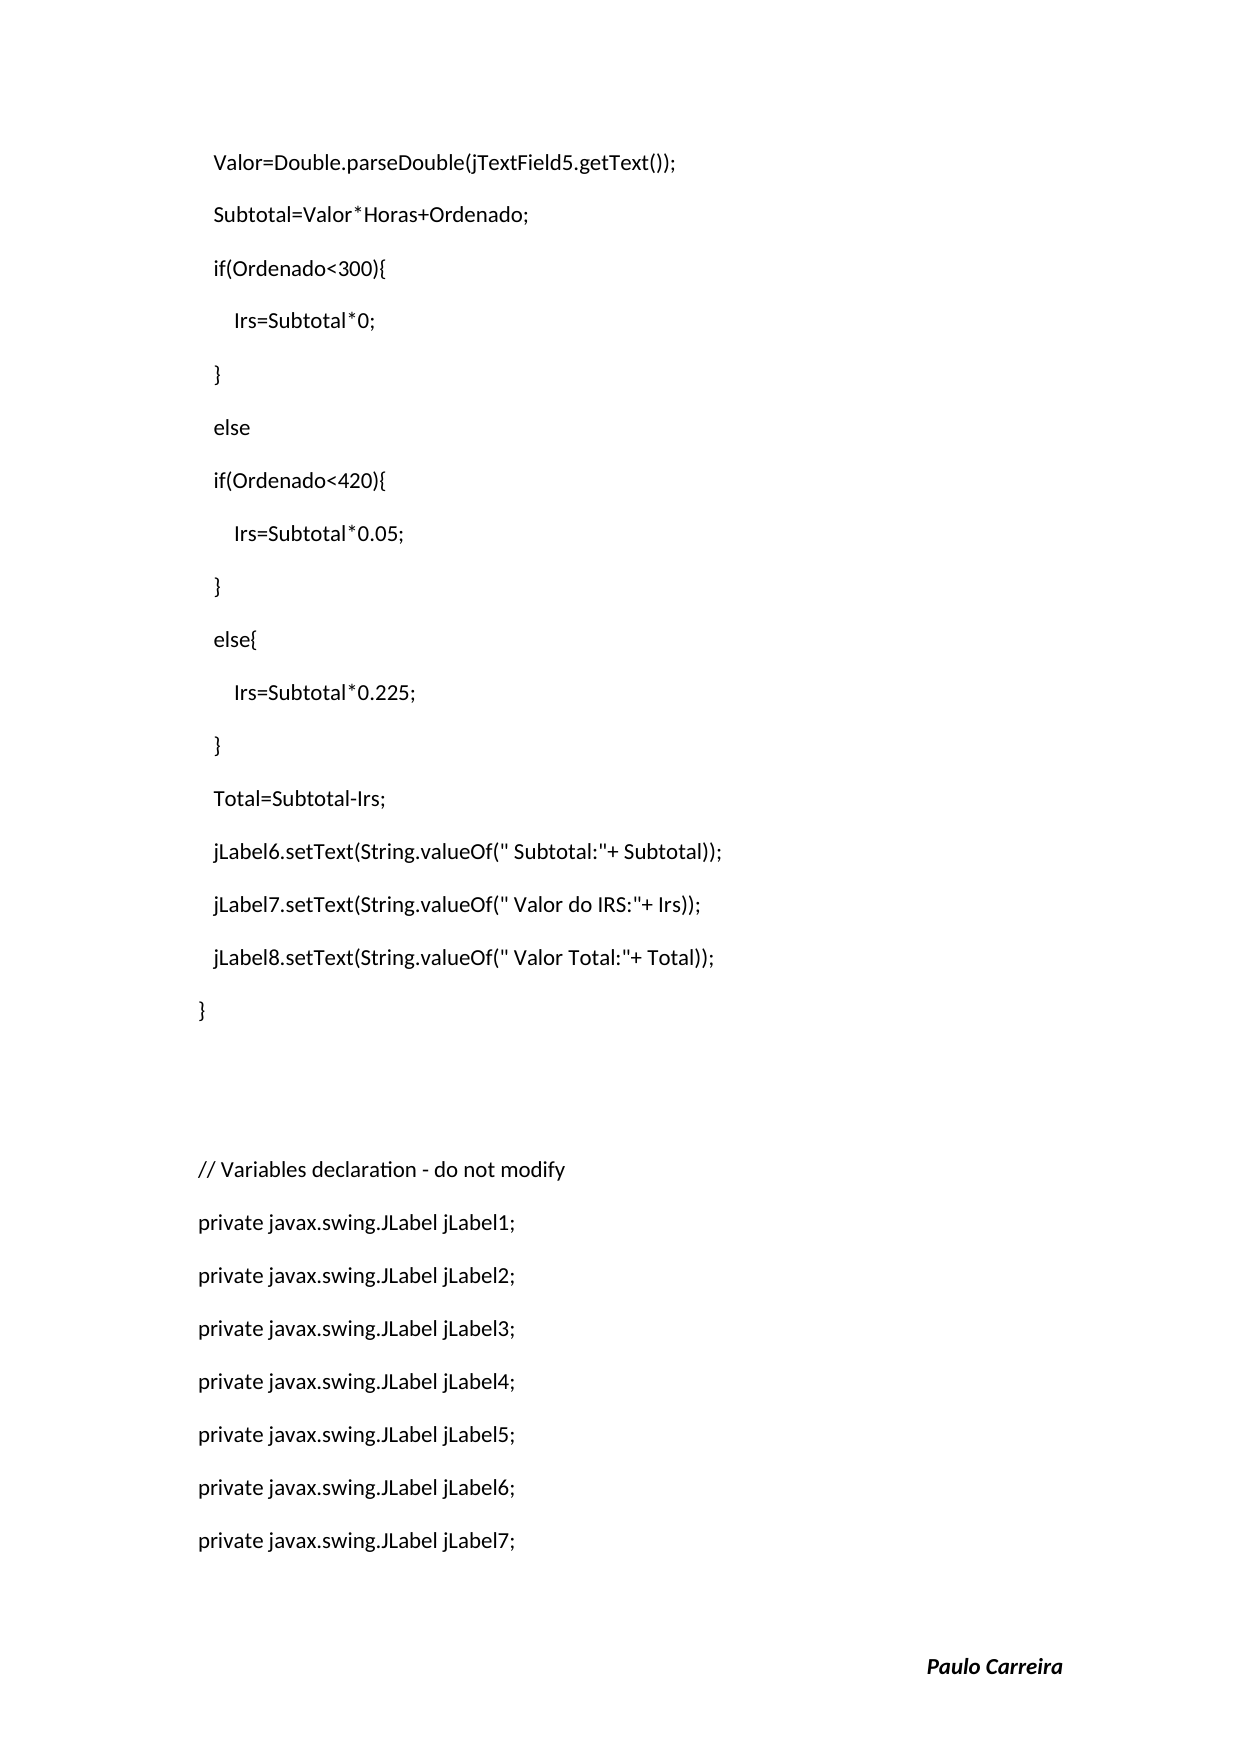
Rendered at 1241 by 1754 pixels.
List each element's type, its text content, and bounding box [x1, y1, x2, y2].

text } [177, 360, 1063, 388]
text else [177, 413, 1063, 441]
text else{ [177, 625, 1063, 653]
text Total=Subtotal-Irs; [177, 784, 1063, 812]
text private javax.swing.JLabel jLabel7; [177, 1526, 1063, 1554]
text Irs=Subtotal*0; [177, 307, 1063, 335]
text Irs=Subtotal*0.05; [177, 519, 1063, 547]
text private javax.swing.JLabel jLabel4; [177, 1367, 1063, 1395]
text private javax.swing.JLabel jLabel6; [177, 1473, 1063, 1501]
text if(Ordenado<420){ [177, 466, 1063, 494]
text private javax.swing.JLabel jLabel2; [177, 1261, 1063, 1289]
text if(Ordenado<300){ [177, 254, 1063, 282]
text private javax.swing.JLabel jLabel1; [177, 1208, 1063, 1236]
text jLabel8.setText(String.valueOf(" Valor Total:"+ Total)); [177, 943, 1063, 971]
text } [177, 996, 1063, 1024]
text } [177, 731, 1063, 759]
text Valor=Double.parseDouble(jTextField5.getText()); [177, 148, 1063, 176]
text private javax.swing.JLabel jLabel5; [177, 1420, 1063, 1448]
text jLabel6.setText(String.valueOf(" Subtotal:"+ Subtotal)); [177, 837, 1063, 865]
text Subtotal=Valor*Horas+Ordenado; [177, 201, 1063, 229]
text jLabel7.setText(String.valueOf(" Valor do IRS:"+ Irs)); [177, 890, 1063, 918]
text } [177, 572, 1063, 600]
text // Variables declaration - do not modify [177, 1155, 1063, 1183]
text private javax.swing.JLabel jLabel3; [177, 1314, 1063, 1342]
text Irs=Subtotal*0.225; [177, 678, 1063, 706]
